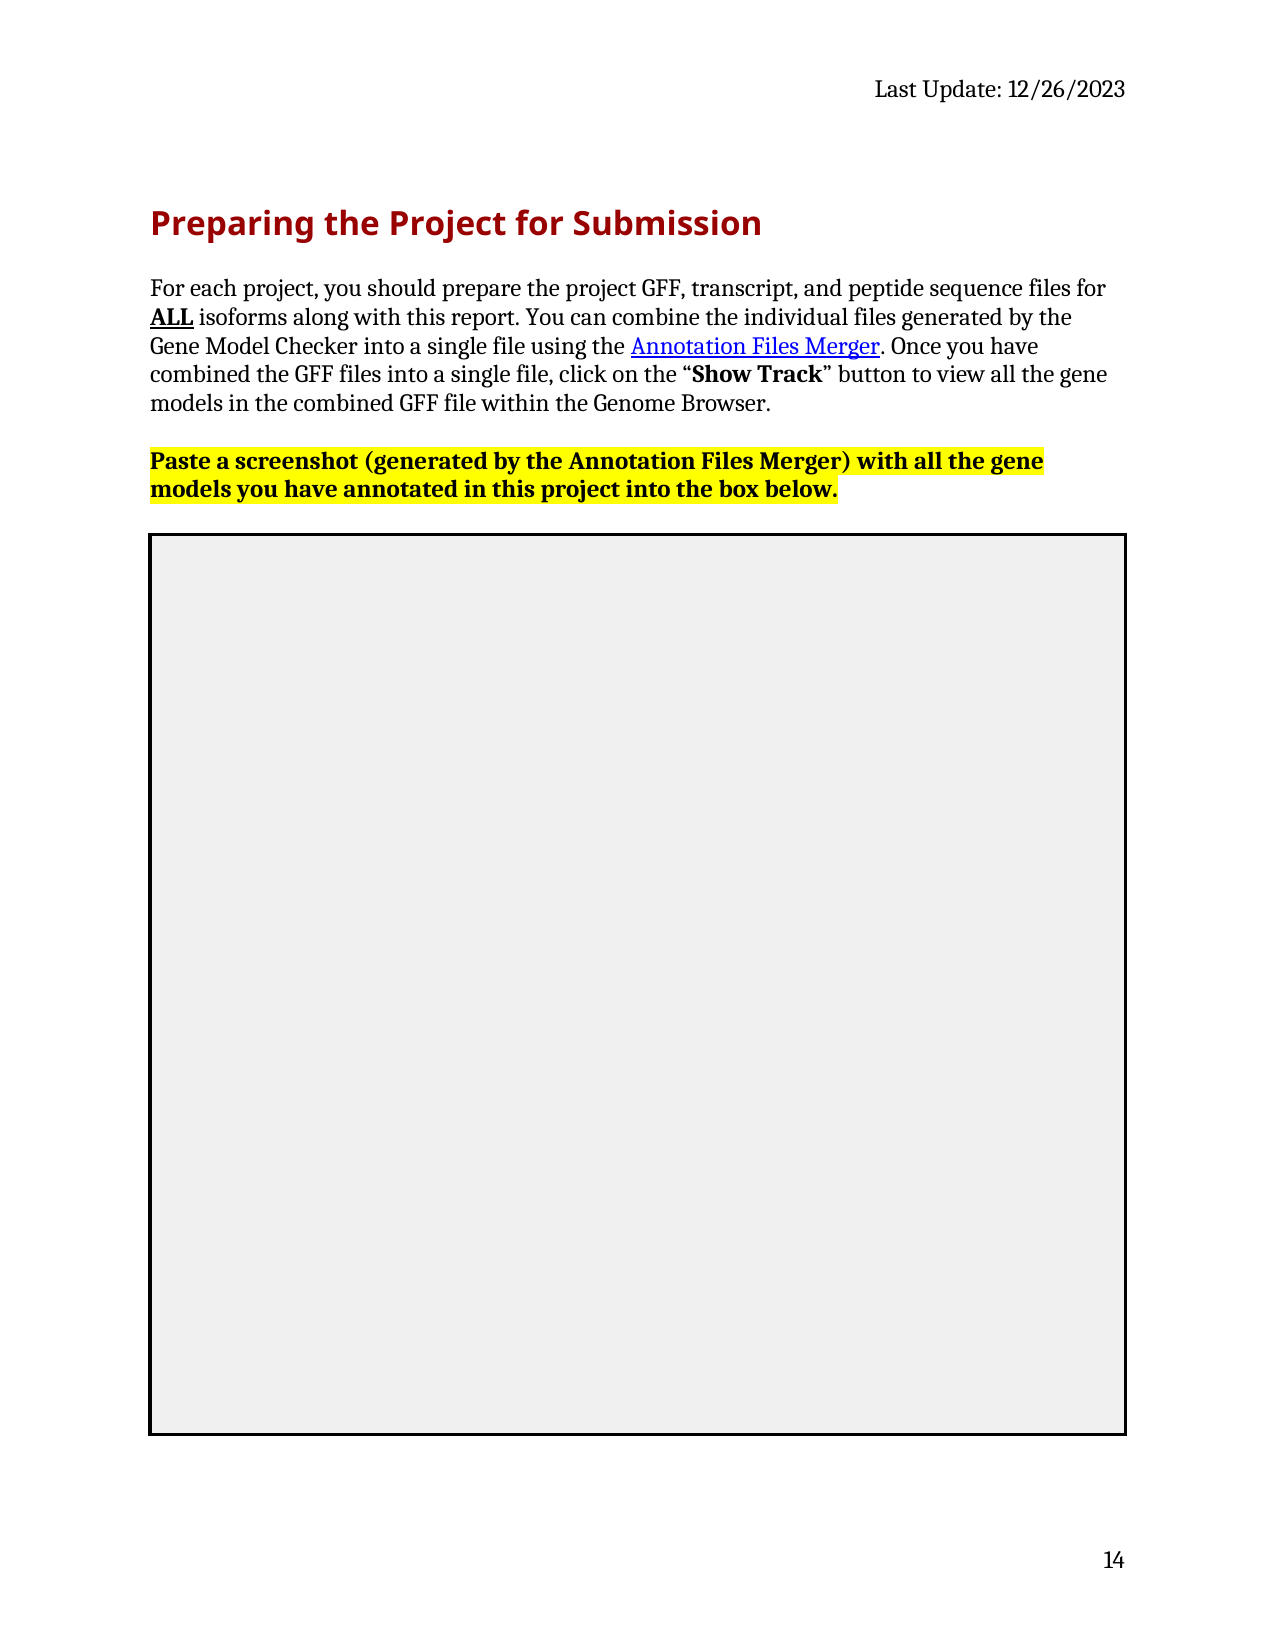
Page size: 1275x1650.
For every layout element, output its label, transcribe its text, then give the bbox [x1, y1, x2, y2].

text For each project, you should prepare the project GFF, transcript, and peptide sequence files for ALL isoforms along with this report. You can combine the individual files generated by the Gene Model Checker into a single file using the Annotation Files Merger. Once you have combined the GFF files into a single file, click on the “Show Track” button to view all the gene models in the combined GFF file within the Genome Browser. [150, 274, 1125, 418]
table_header [152, 536, 1124, 1433]
text Paste a screenshot (generated by the Annotation Files Merger) with all the gene models you have annotated in this project into the box below. [838, 447, 1125, 504]
subtitle Preparing the Project for Submission [150, 200, 1125, 245]
